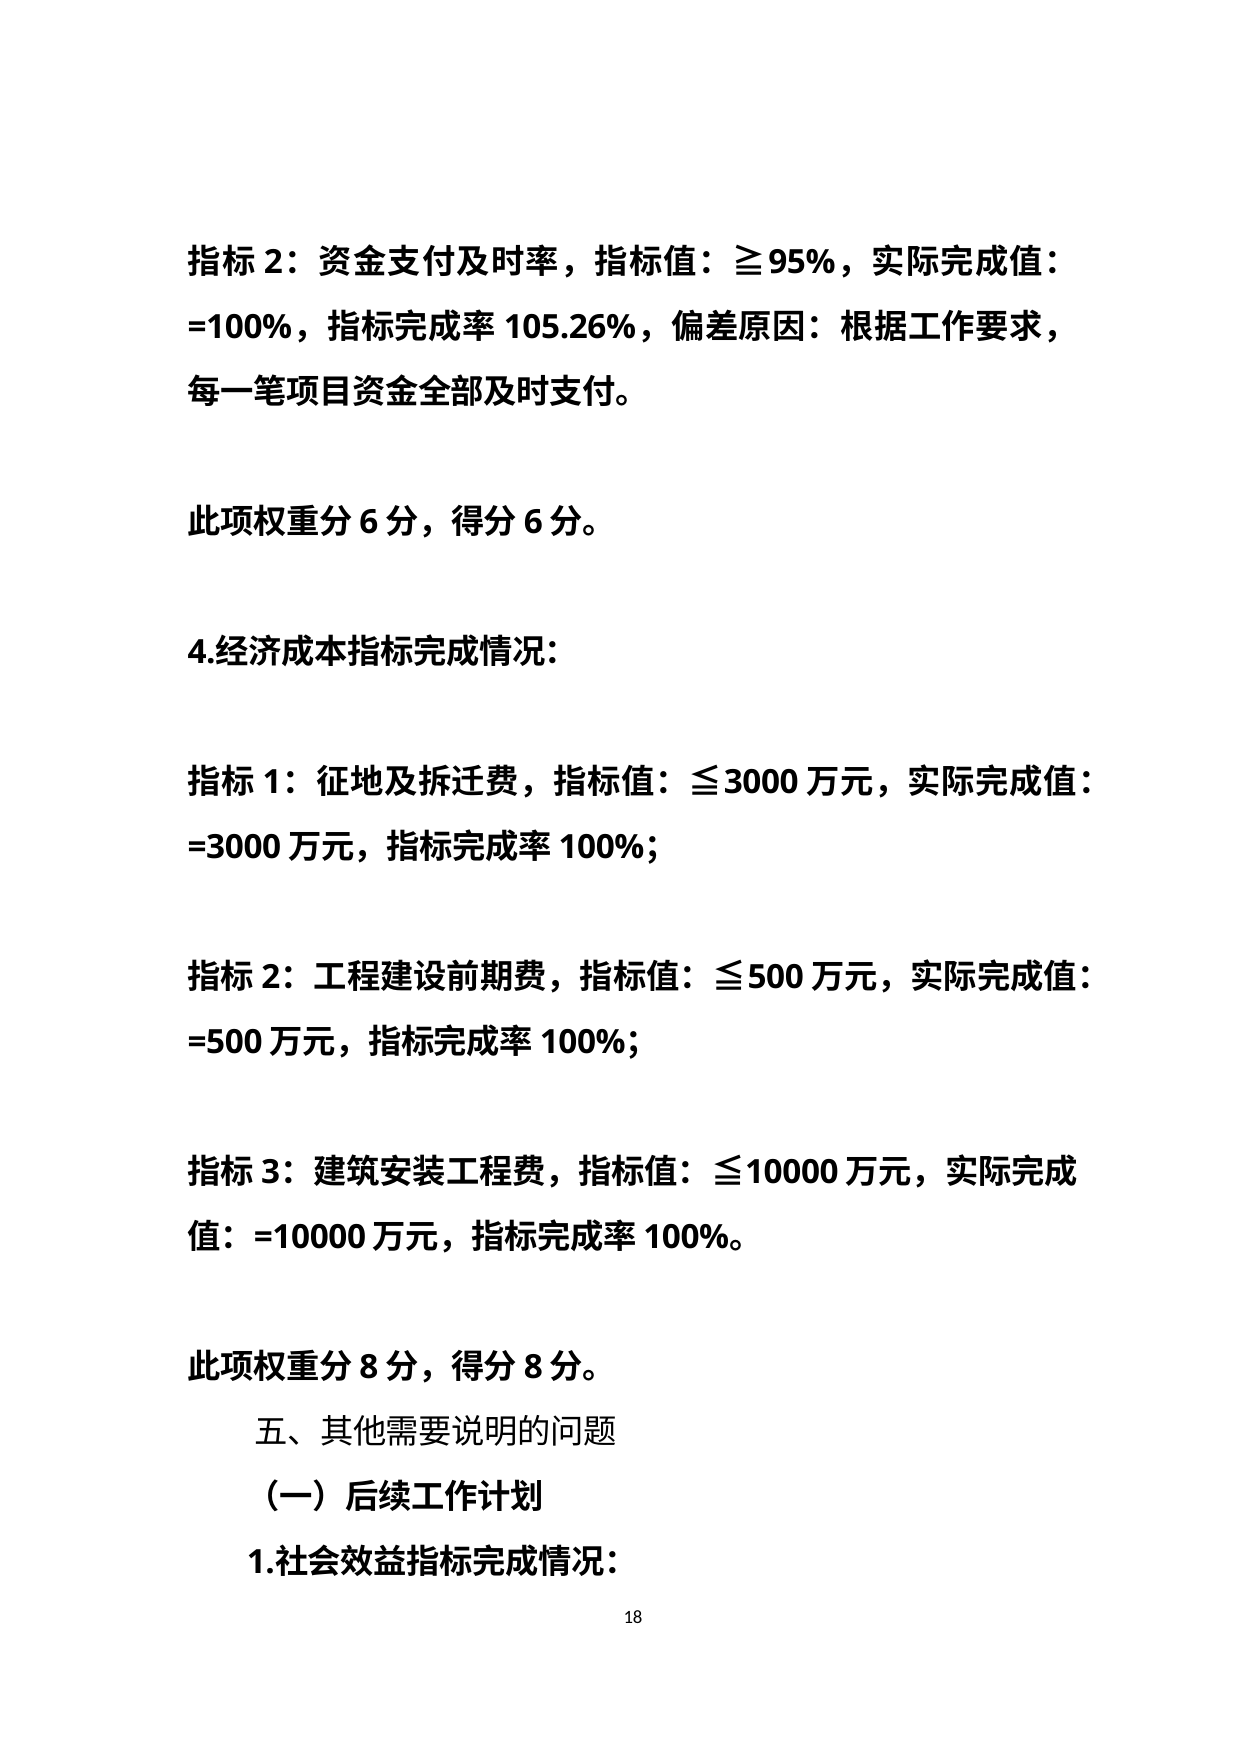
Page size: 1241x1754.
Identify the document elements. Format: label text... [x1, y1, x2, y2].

text 五、其他需要说明的问题 [187, 1397, 1078, 1462]
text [187, 1527, 1078, 1592]
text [187, 162, 1078, 1397]
text （一）后续工作计划 [187, 1462, 1078, 1527]
